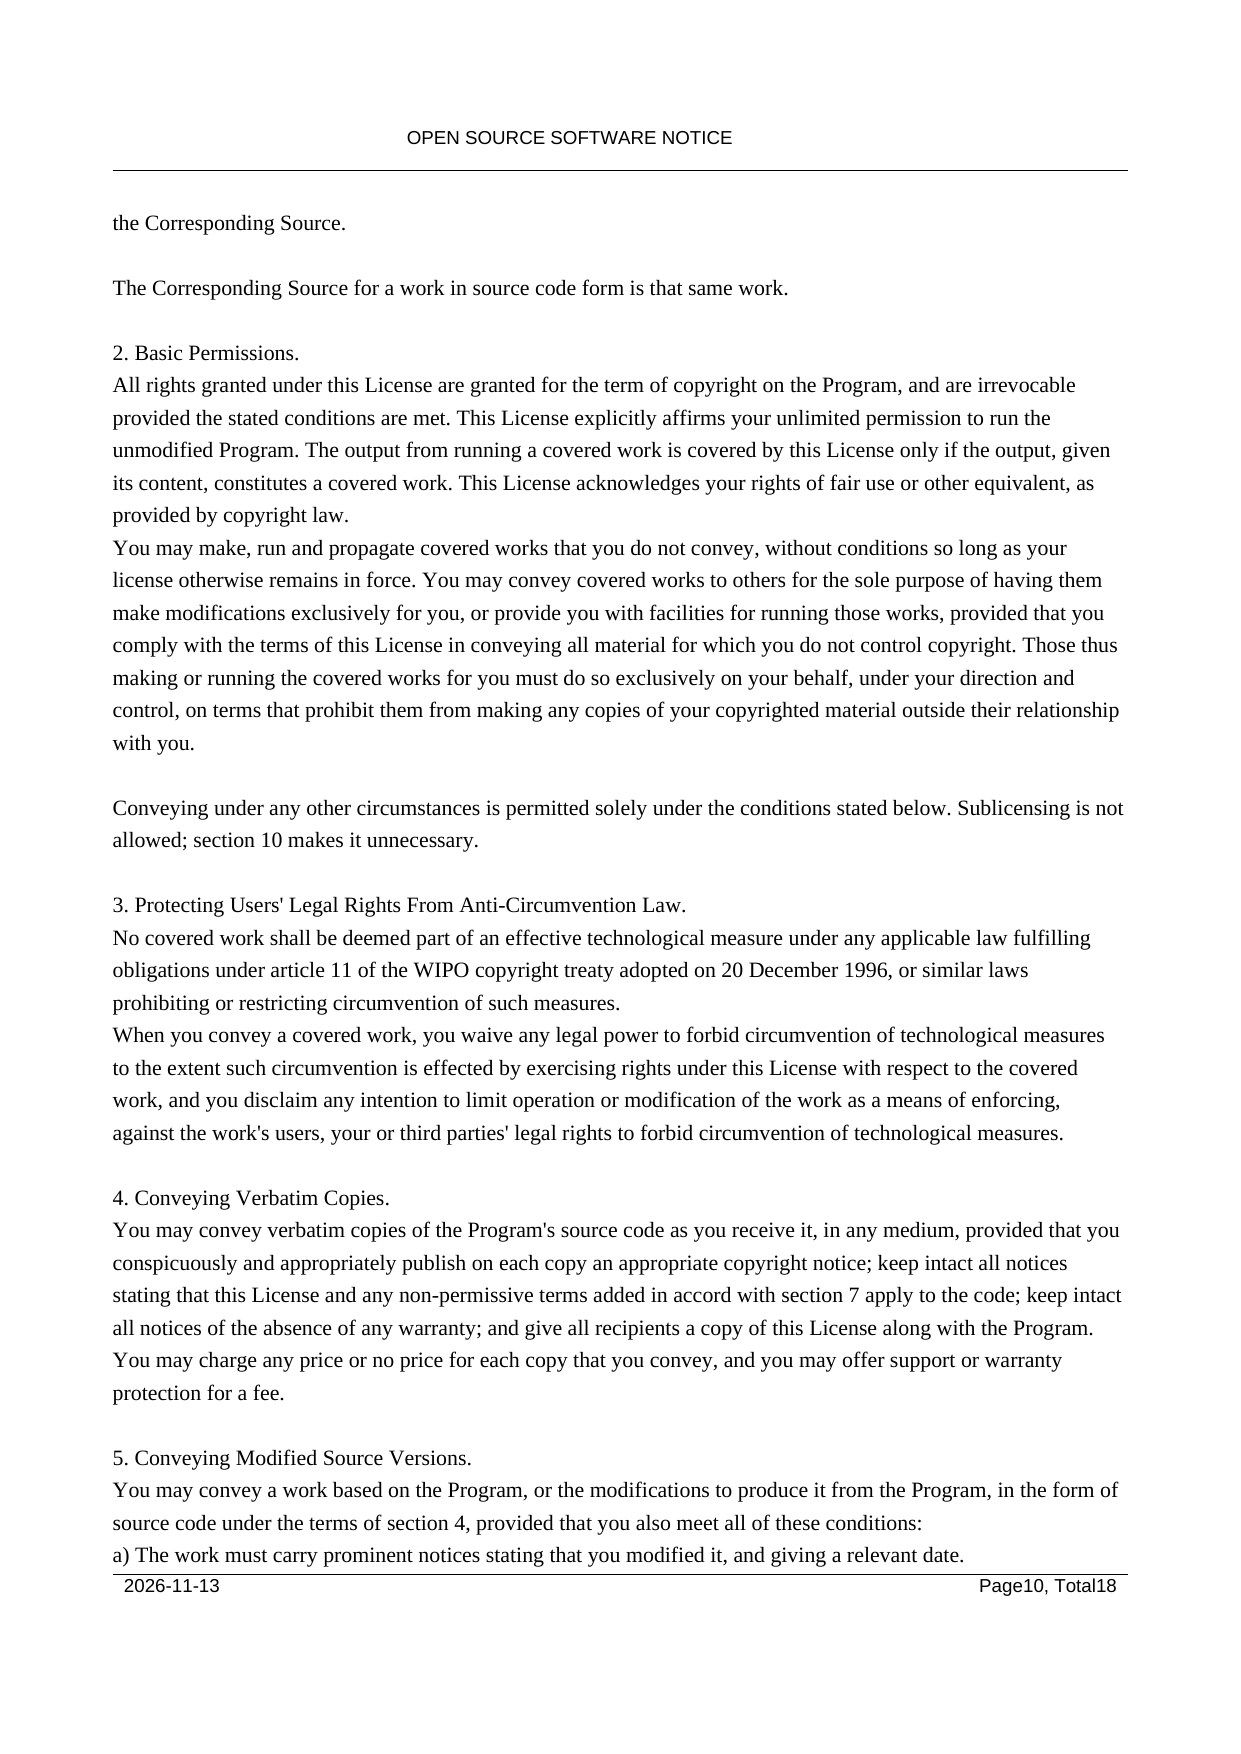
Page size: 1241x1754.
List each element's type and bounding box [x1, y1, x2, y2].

text [112, 206, 1128, 1571]
